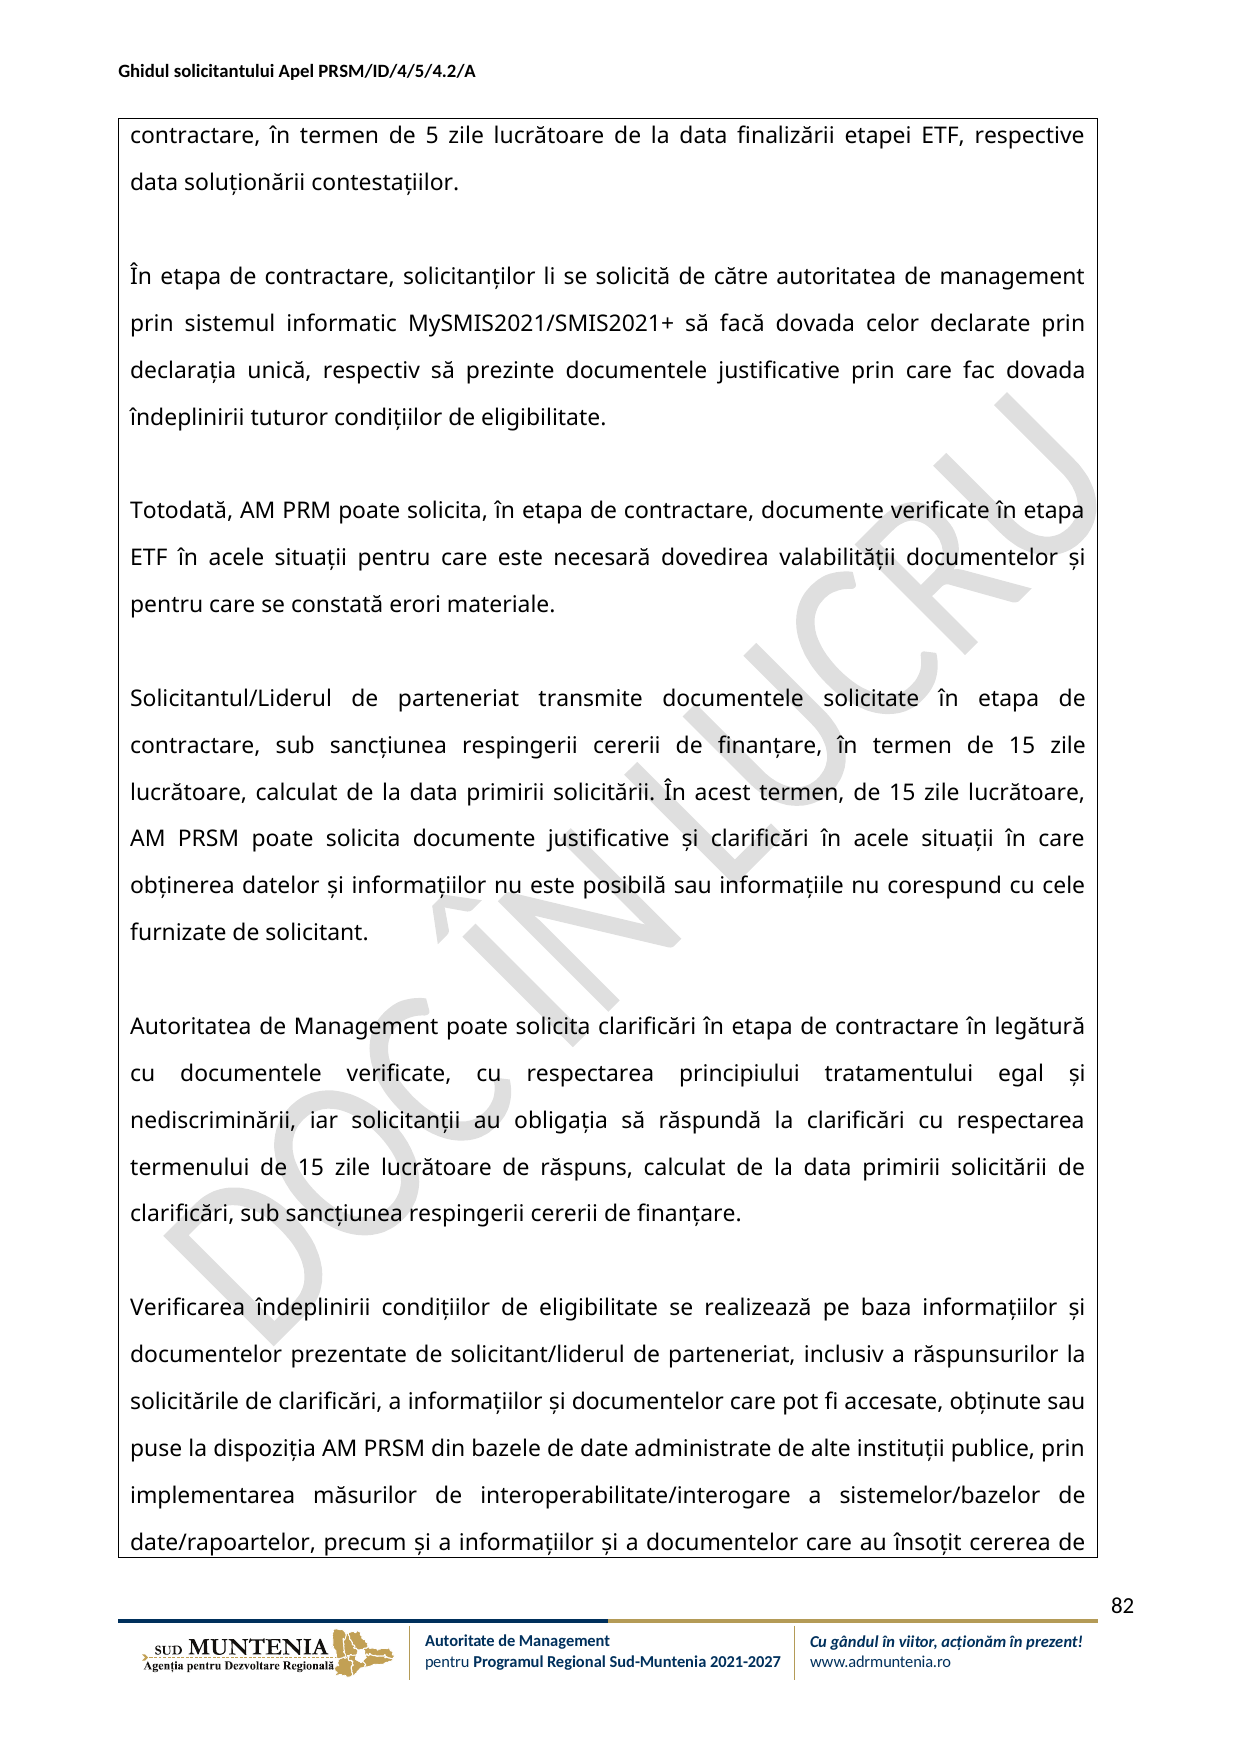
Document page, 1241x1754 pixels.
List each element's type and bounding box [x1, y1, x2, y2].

table_header [119, 119, 1097, 1557]
